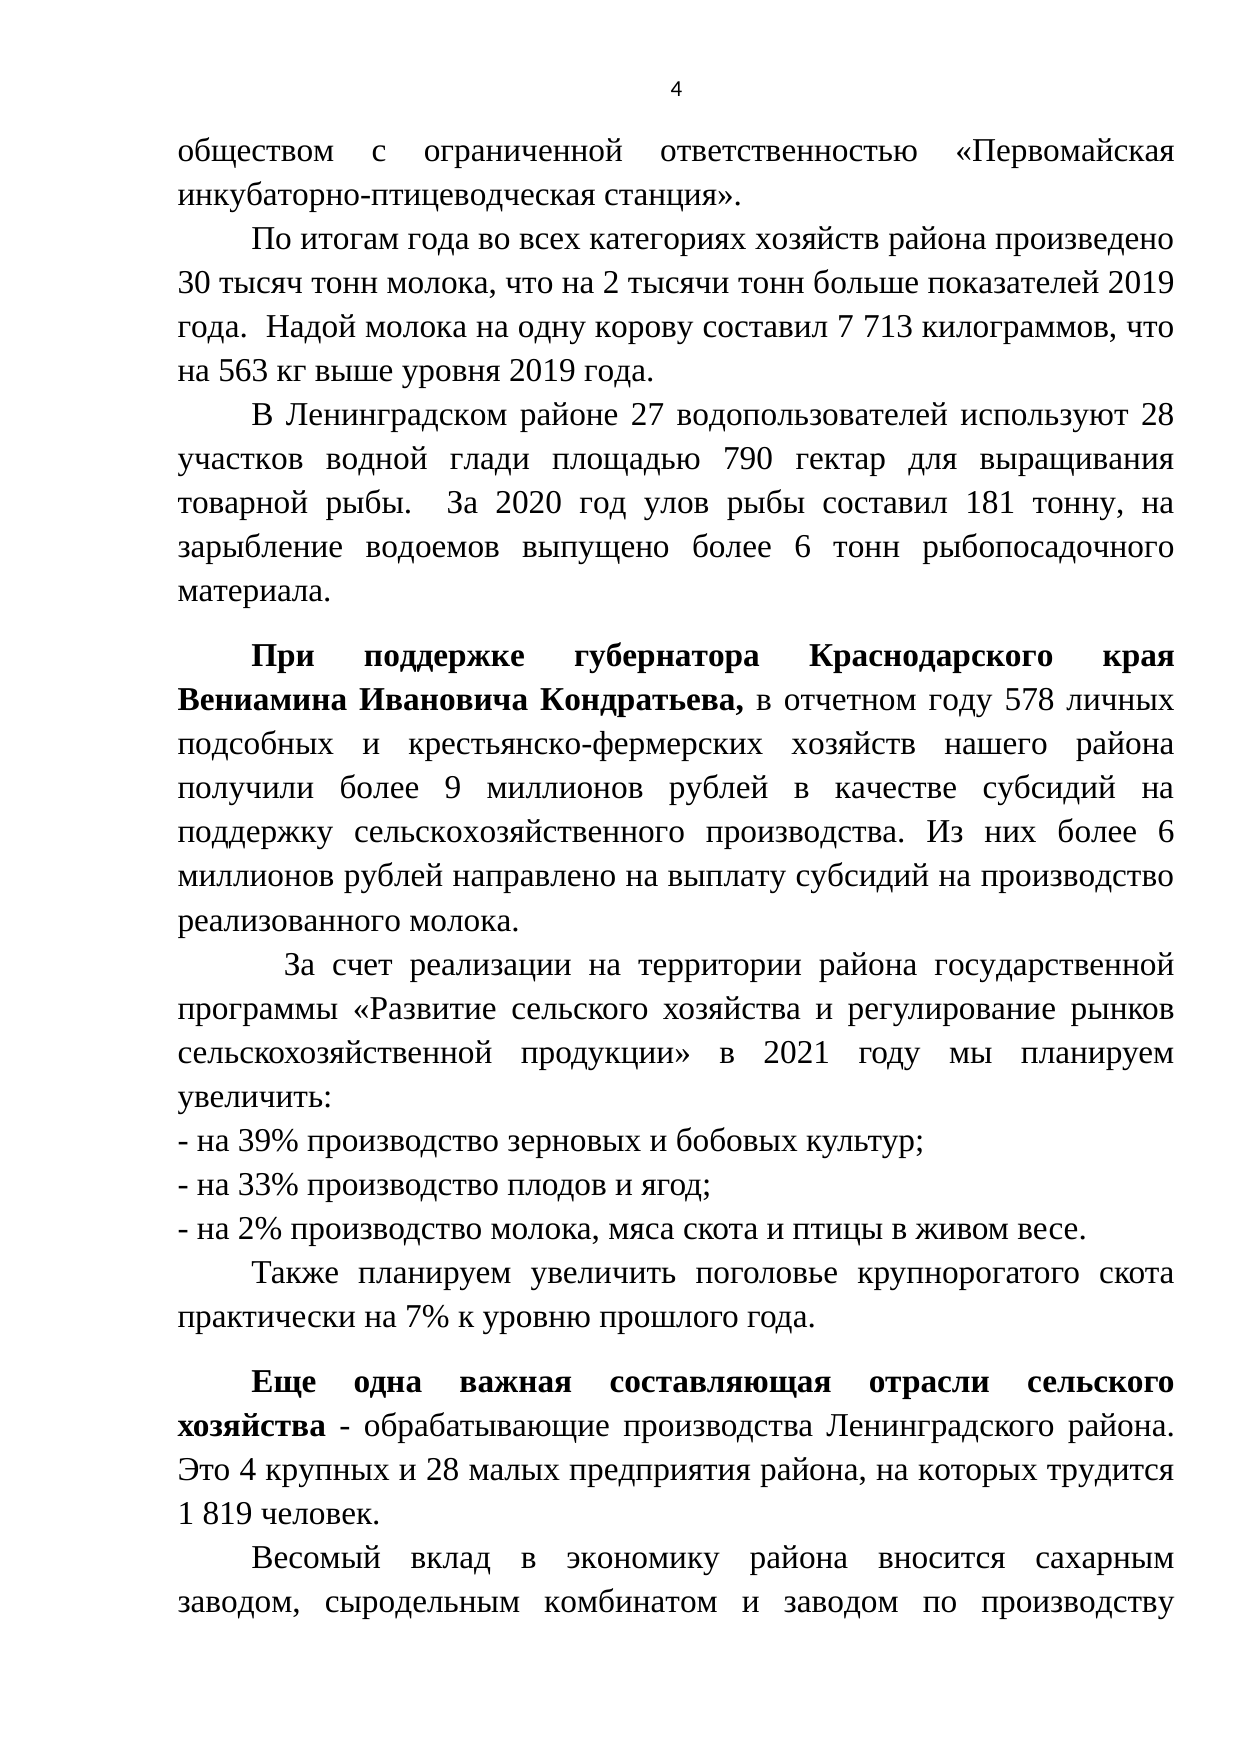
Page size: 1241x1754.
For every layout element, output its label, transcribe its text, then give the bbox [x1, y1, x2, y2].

text - на 33% производство плодов и ягод; [177, 1164, 1175, 1202]
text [177, 130, 1175, 212]
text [177, 1537, 1175, 1620]
text - на 39% производство зерновых и бобовых культур; [177, 1120, 1175, 1158]
text По итогам года во всех категориях хозяйств района произведено 30 тысяч тонн молока, что на 2 тысячи тонн больше показателей 2019 года. Надой молока на одну корову составил 7 713 килограммов, что на 563 кг выше уровня 2019 года. [177, 218, 1175, 388]
text Еще одна важная составляющая отрасли сельского хозяйства - обрабатывающие производства Ленинградского района. Это 4 крупных и 28 малых предприятия района, на которых трудится 1 819 человек. [177, 1361, 1175, 1532]
text За счет реализации на территории района государственной программы «Развитие сельского хозяйства и регулирование рынков сельскохозяйственной продукции» в 2021 году мы планируем увеличить: [177, 944, 1175, 1114]
text В Ленинградском районе 27 водопользователей используют 28 участков водной глади площадью 790 гектар для выращивания товарной рыбы. За 2020 год улов рыбы составил 181 тонну, на зарыбление водоемов выпущено более 6 тонн рыбопосадочного материала. [177, 394, 1175, 609]
text При поддержке губернатора Краснодарского края Вениамина Ивановича Кондратьева, в отчетном году 578 личных подсобных и крестьянско-фермерских хозяйств нашего района получили более 9 миллионов рублей в качестве субсидий на поддержку сельскохозяйственного производства. Из них более 6 миллионов рублей направлено на выплату субсидий на производство реализованного молока. [177, 635, 1175, 938]
text - на 2% производство молока, мяса скота и птицы в живом весе. [177, 1208, 1175, 1247]
text Также планируем увеличить поголовье крупнорогатого скота практически на 7% к уровню прошлого года. [177, 1252, 1175, 1335]
